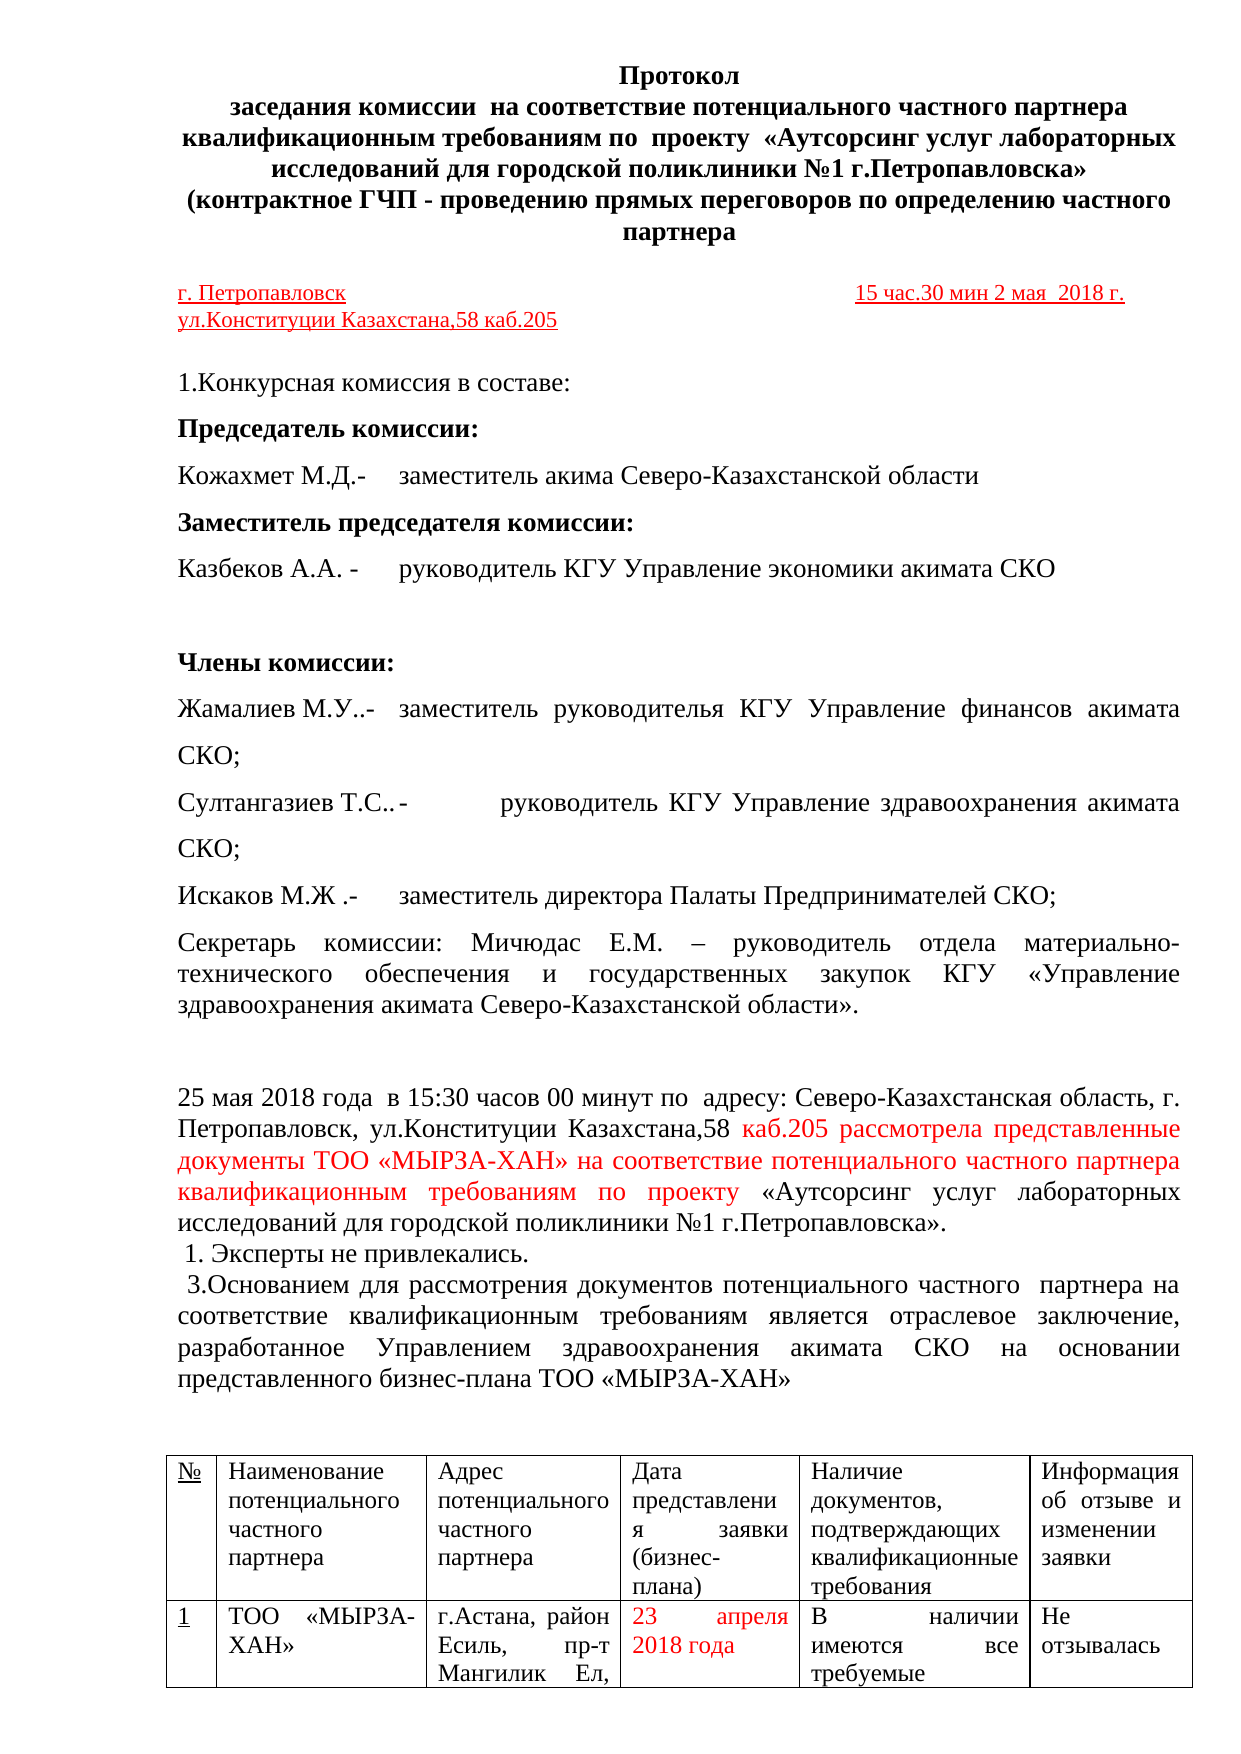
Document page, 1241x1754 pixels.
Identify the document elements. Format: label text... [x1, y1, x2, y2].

table_header Наличие документов, подтверждающих квалификационные требования [800, 1456, 1029, 1600]
text Султангазиев Т.С.. - руководитель КГУ Управление здравоохранения акимата СКО; [177, 786, 1181, 863]
text 3.Основанием для рассмотрения документов потенциального частного партнера на соответствие квалификационным требованиям является отраслевое заключение, разработанное Управлением здравоохранения акимата СКО на основании представленного бизнес-плана ТОО «МЫРЗА-ХАН» [177, 1268, 1181, 1393]
table_header Информация об отзыве и изменении заявки [1031, 1456, 1192, 1600]
text Жамалиев М.У..- заместитель руководителья КГУ Управление финансов акимата СКО; [177, 692, 1181, 770]
table_cell Не отзывалась [1031, 1601, 1192, 1687]
text 1. Эксперты не привлекались. [177, 1237, 1181, 1268]
text (контрактное ГЧП - проведению прямых переговоров по определению частного партнера [177, 184, 1181, 246]
text Протокол [177, 59, 1181, 90]
table_header Дата представления заявки (бизнес-плана) [621, 1456, 799, 1600]
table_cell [427, 1601, 620, 1687]
text 1.Конкурсная комиссия в составе: [177, 366, 1181, 397]
table_header Адрес потенциального частного партнера [427, 1456, 620, 1600]
text Секретарь комиссии: Мичюдас Е.М. – руководитель отдела материально-технического обеспечения и государственных закупок КГУ «Управление здравоохранения акимата Северо-Казахстанской области». [177, 926, 1181, 1019]
text Заместитель председателя комиссии: [177, 506, 1181, 537]
text 25 мая 2018 года в 15:30 часов 00 минут по адресу: Северо-Казахстанская область, г. Петропавловск, ул.Конституции Казахстана,58 каб.205 рассмотрела представленные документы ТОО «МЫРЗА-ХАН» на соответствие потенциального частного партнера квалификационным требованиям по проекту «Аутсорсинг услуг лабораторных исследований для городской поликлиники №1 г.Петропавловска». [177, 1081, 1181, 1237]
text Члены комиссии: [177, 646, 1181, 677]
table_header № [167, 1456, 216, 1600]
text Казбеков А.А. - руководитель КГУ Управление экономики акимата СКО [177, 552, 1181, 583]
text Кожахмет М.Д.- заместитель акима Северо-Казахстанской области [177, 459, 1181, 490]
table_cell 23 апреля 2018 года [621, 1601, 799, 1687]
table_cell 1 [167, 1601, 216, 1687]
table_cell ТОО «МЫРЗА-ХАН» [217, 1601, 426, 1687]
table_header Наименование потенциального частного партнера [217, 1456, 426, 1600]
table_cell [800, 1601, 1029, 1687]
text заседания комиссии на соответствие потенциального частного партнера квалификационным требованиям по проекту «Аутсорсинг услуг лабораторных исследований для городской поликлиники №1 г.Петропавловска» [177, 90, 1181, 184]
text Искаков М.Ж .- заместитель директора Палаты Предпринимателей СКО; [177, 879, 1181, 910]
text г. Петропавловск 15 час.30 мин 2 мая 2018 г. ул.Конституции Казахстана,58 каб.205 [177, 279, 1181, 332]
text Председатель комиссии: [177, 412, 1181, 443]
